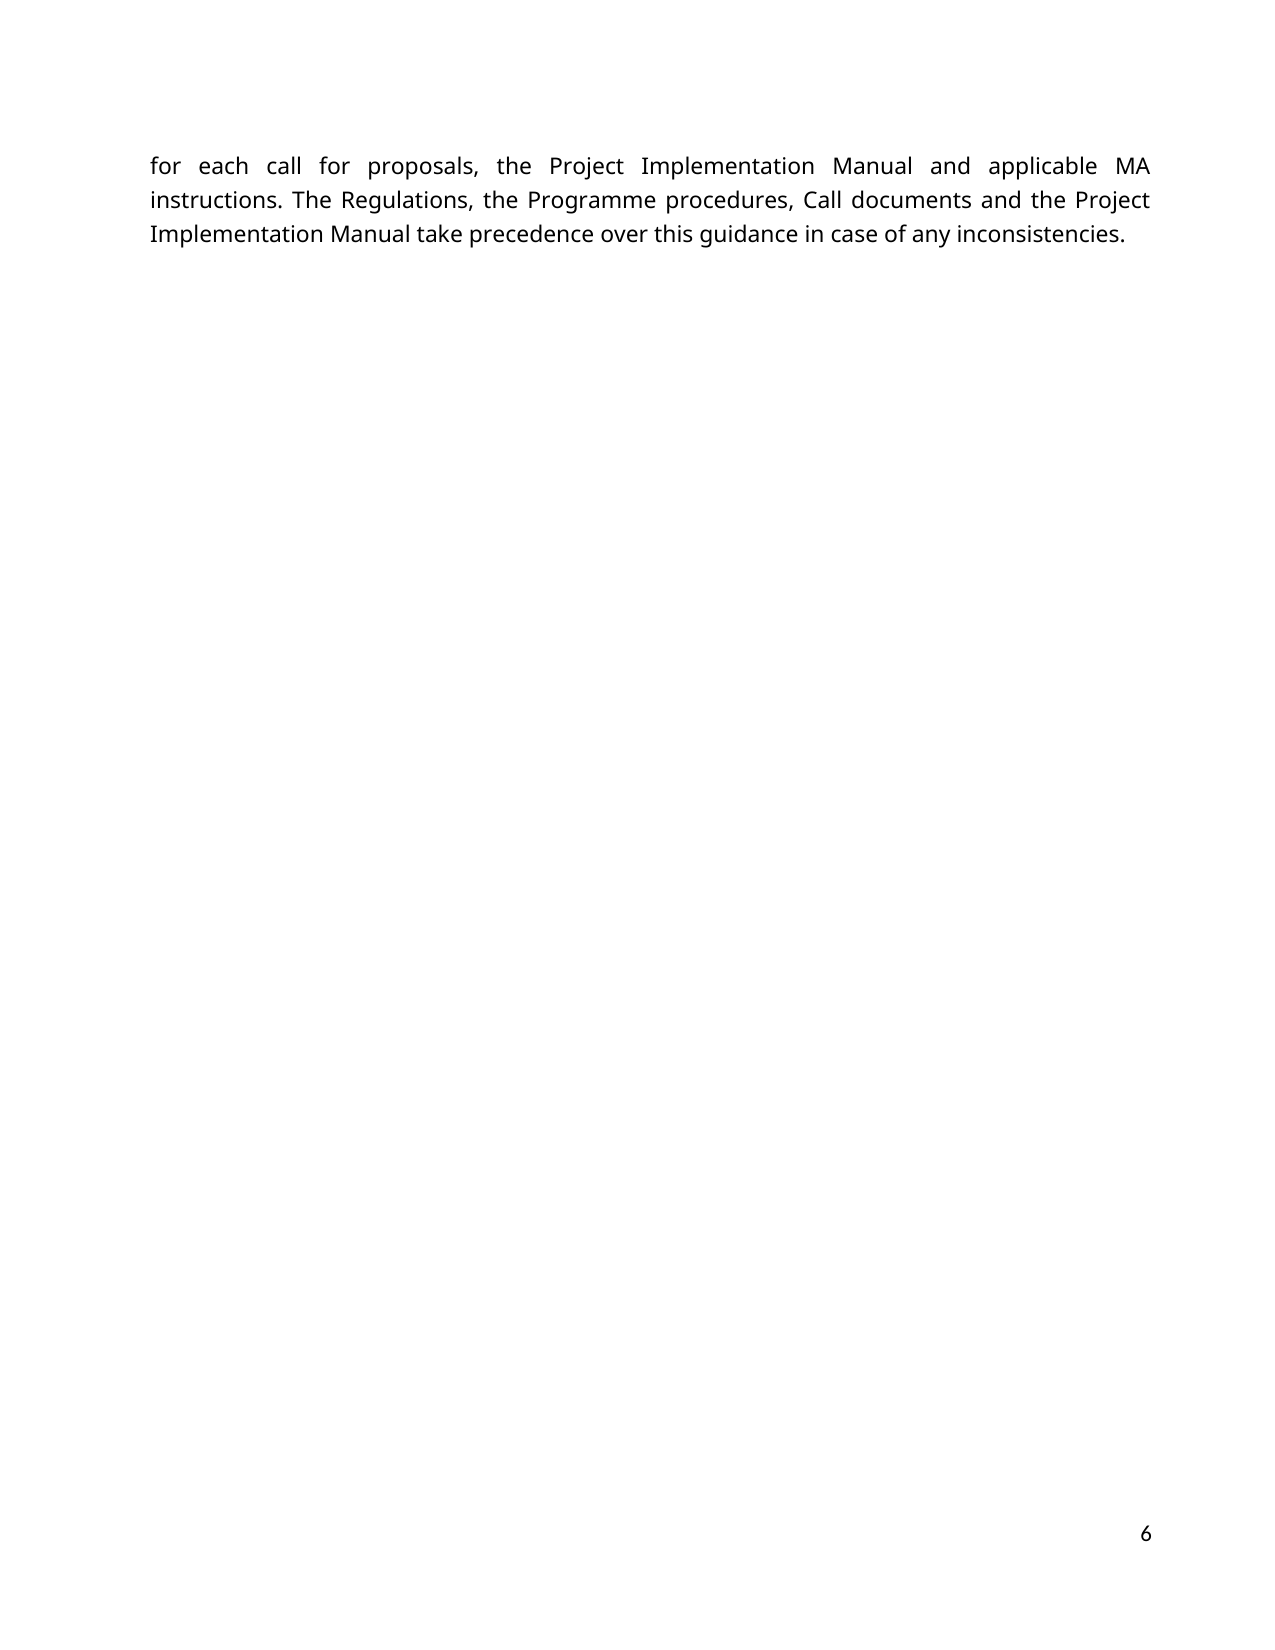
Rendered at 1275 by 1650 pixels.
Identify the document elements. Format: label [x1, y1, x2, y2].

text [150, 150, 1152, 249]
